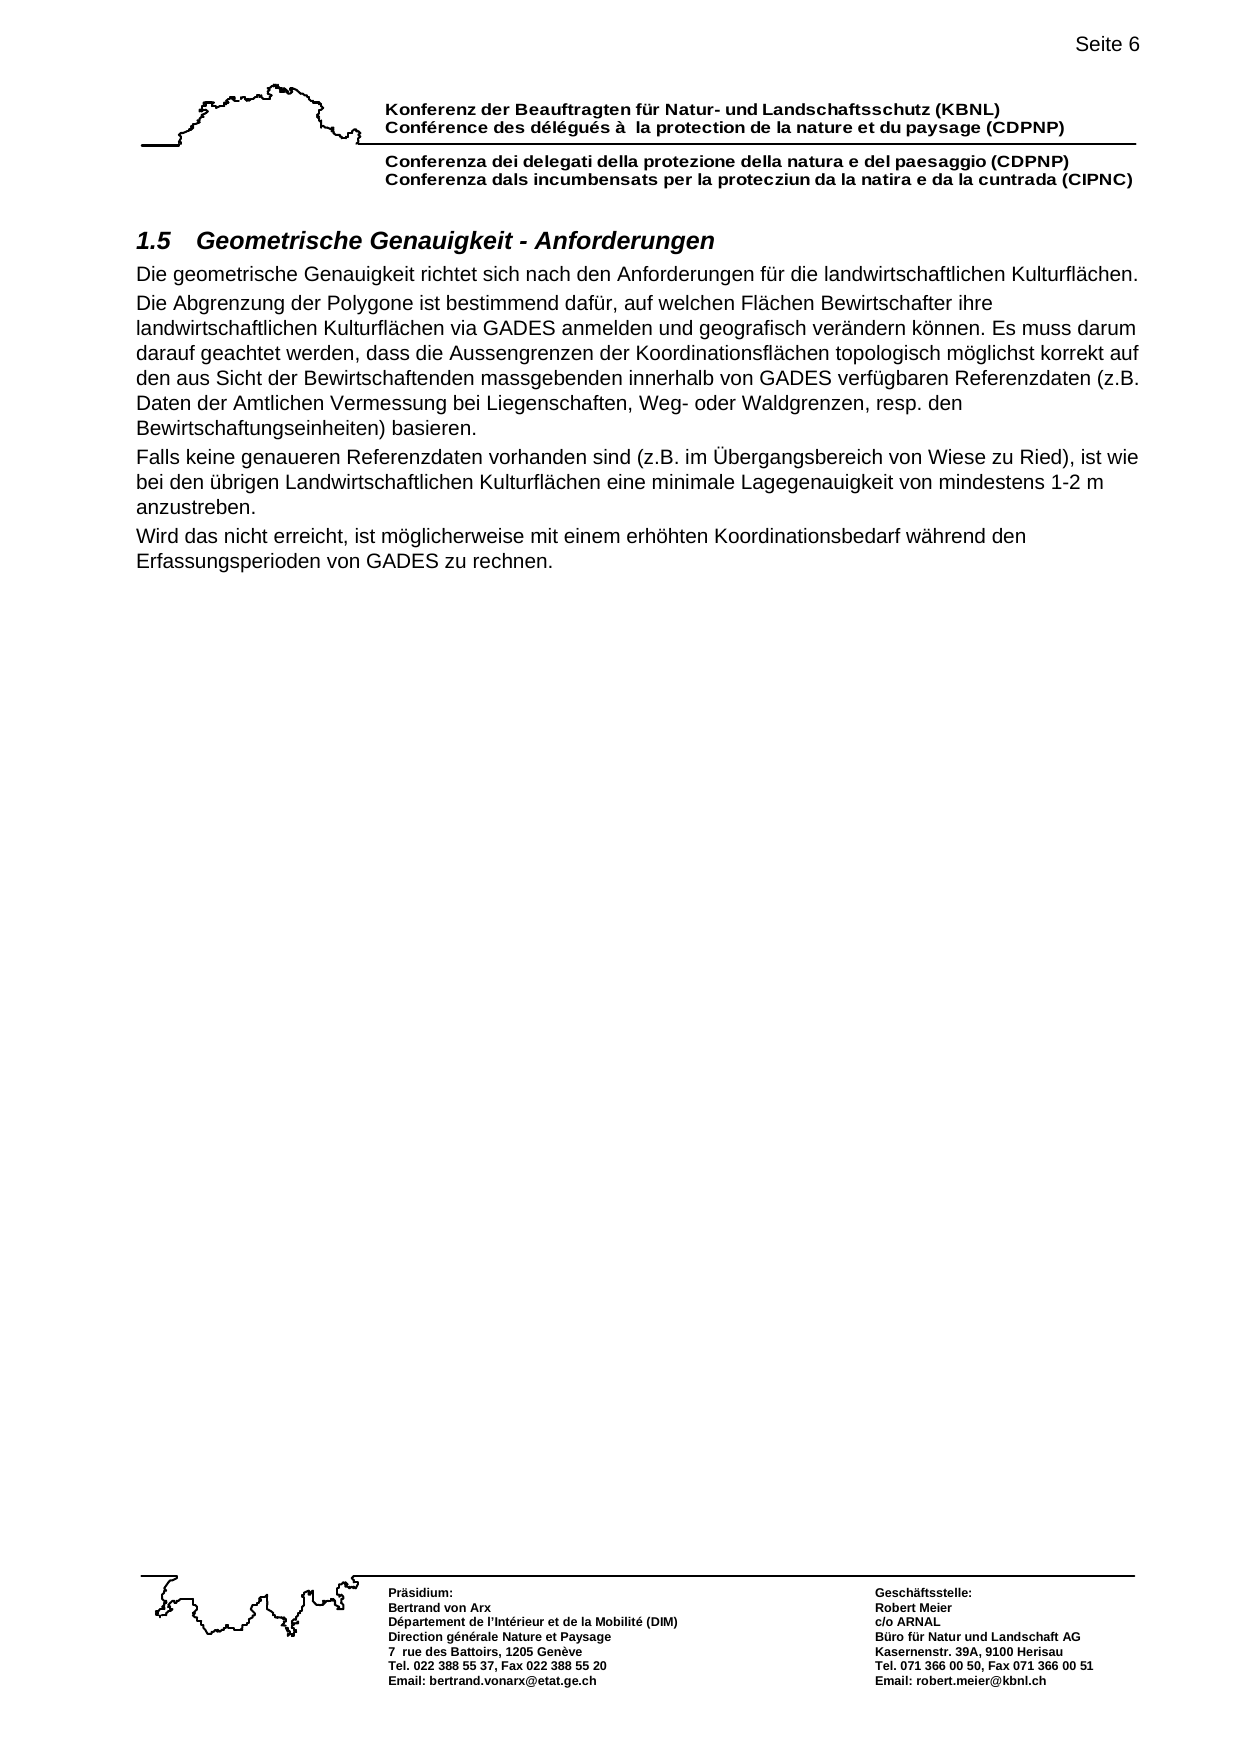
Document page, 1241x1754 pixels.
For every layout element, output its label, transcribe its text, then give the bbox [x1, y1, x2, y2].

text Die geometrische Genauigkeit richtet sich nach den Anforderungen für die landwirtschaftlichen Kulturflächen. [136, 261, 1152, 286]
subtitle Geometrische Genauigkeit - Anforderungen [136, 226, 1152, 254]
text Wird das nicht erreicht, ist möglicherweise mit einem erhöhten Koordinationsbedarf während den Erfassungsperioden von GADES zu rechnen. [136, 523, 1152, 573]
text Die Abgrenzung der Polygone ist bestimmend dafür, auf welchen Flächen Bewirtschafter ihre landwirtschaftlichen Kulturflächen via GADES anmelden und geografisch verändern können. Es muss darum darauf geachtet werden, dass die Aussengrenzen der Koordinationsflächen topologisch möglichst korrekt auf den aus Sicht der Bewirtschaftenden massgebenden innerhalb von GADES verfügbaren Referenzdaten (z.B. Daten der Amtlichen Vermessung bei Liegenschaften, Weg- oder Waldgrenzen, resp. den Bewirtschaftungseinheiten) basieren. [136, 290, 1152, 440]
text Falls keine genaueren Referenzdaten vorhanden sind (z.B. im Übergangsbereich von Wiese zu Ried), ist wie bei den übrigen Landwirtschaftlichen Kulturflächen eine minimale Lagegenauigkeit von mindestens 1-2 m anzustreben. [136, 444, 1152, 519]
